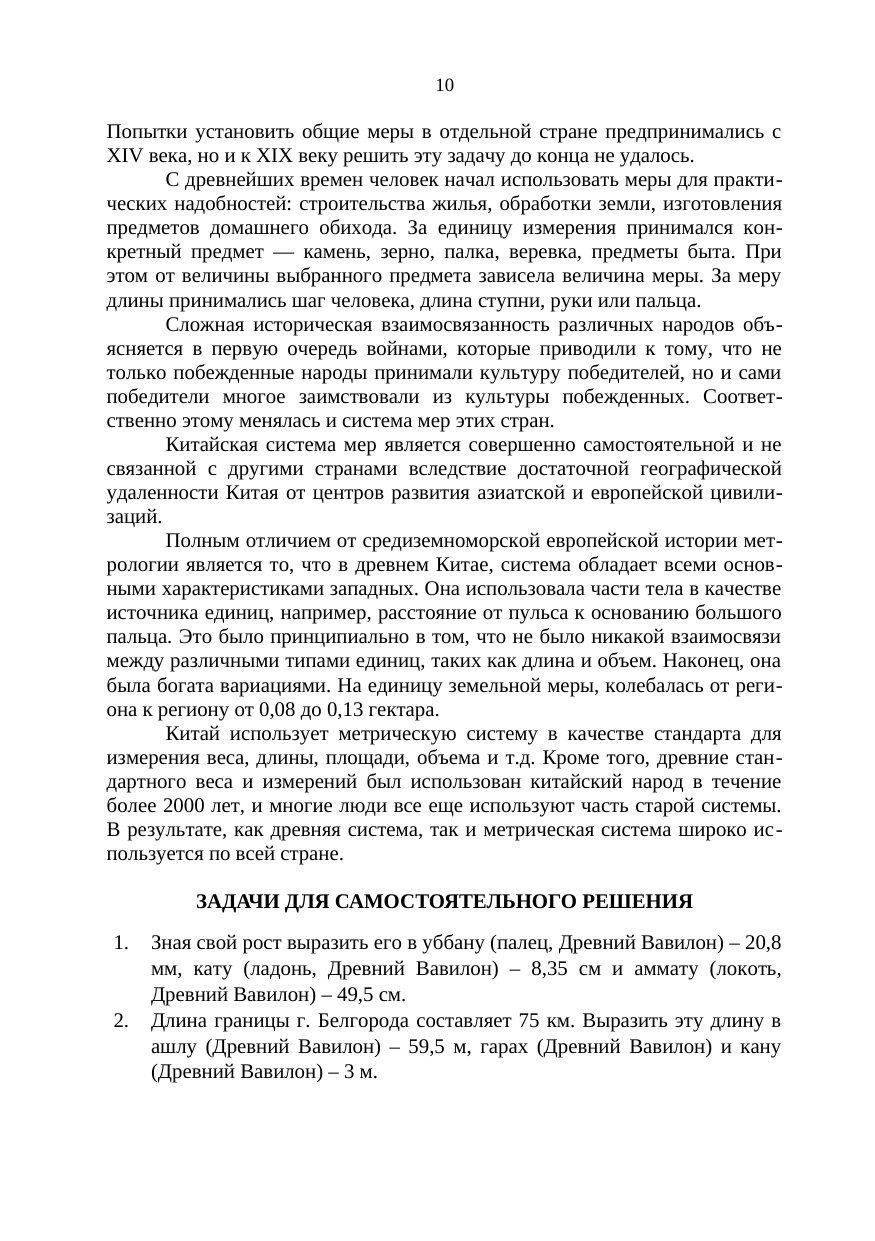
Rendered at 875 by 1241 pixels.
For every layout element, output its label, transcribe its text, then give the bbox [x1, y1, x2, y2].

list Зная свой рост выразить его в уббану (палец, Древний Вавилон) – 20,8 мм, кату (ладонь, Древний Вавилон) – 8,35 см и аммату (локоть, Древний Вавилон) – 49,5 см. [113, 930, 782, 1006]
text Полным отличием от средиземноморской европейской истории метрологии является то, что в древнем Китае, система обладает всеми основными характеристиками западных. Она использовала части тела в качестве источника единиц, например, расстояние от пульса к основанию большого пальца. Это было принципиально в том, что не было никакой взаимосвязи между различными типами единиц, таких как длина и объем. Наконец, она была богата вариациями. На единицу земельной меры, колебалась от региона к региону от 0,08 до 0,13 гектара. [106, 528, 782, 721]
subtitle ЗАДАЧИ ДЛЯ САМОСТОЯТЕЛЬНОГО РЕШЕНИЯ [106, 889, 782, 913]
text Сложная историческая взаимосвязанность различных народов объясняется в первую очередь войнами, которые приводили к тому, что не только побежденные народы принимали культуру победителей, но и сами победители многое заимствовали из культуры побежденных. Соответственно этому менялась и система мер этих стран. [106, 312, 782, 432]
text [106, 119, 782, 167]
text Китай использует метрическую систему в качестве стандарта для измерения веса, длины, площади, объема и т.д. Кроме того, древние стандартного веса и измерений был использован китайский народ в течение более 2000 лет, и многие люди все еще используют часть старой системы. В результате, как древняя система, так и метрическая система широко используется по всей стране. [106, 721, 782, 865]
list Длина границы г. Белгорода составляет 75 км. Выразить эту длину в ашлу (Древний Вавилон) – 59,5 м, гарах (Древний Вавилон) и кану (Древний Вавилон) – 3 м. [113, 1008, 782, 1083]
text Китайская система мер является совершенно самостоятельной и не связанной с другими странами вследствие достаточной географической удаленности Китая от центров развития азиатской и европейской цивилизаций. [106, 432, 782, 528]
text С древнейших времен человек начал использовать меры для практических надобностей: строительства жилья, обработки земли, изготовления предметов домашнего обихода. За единицу измерения принимался конкретный предмет — камень, зерно, палка, веревка, предметы быта. При этом от величины выбранного предмета зависела величина меры. За меру длины принимались шаг человека, длина ступни, руки или пальца. [106, 167, 782, 312]
